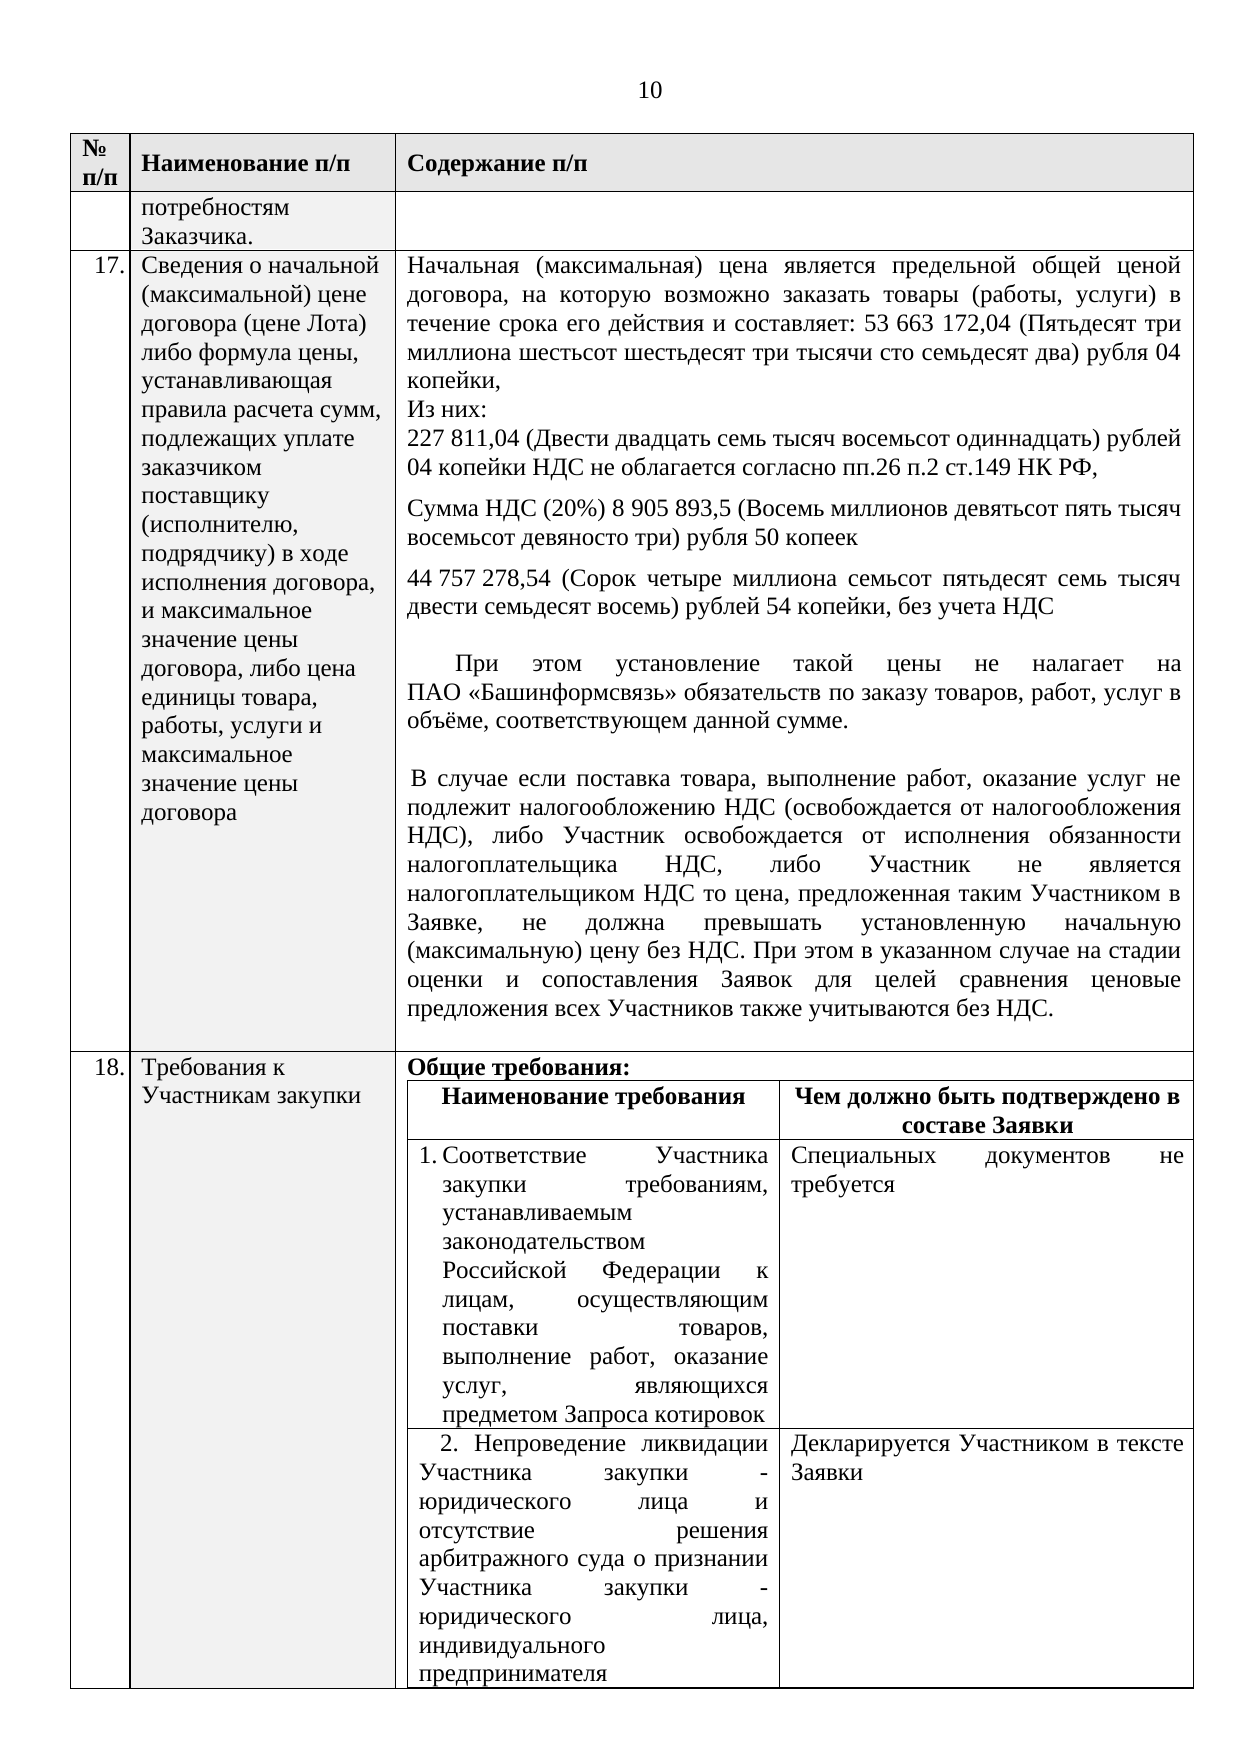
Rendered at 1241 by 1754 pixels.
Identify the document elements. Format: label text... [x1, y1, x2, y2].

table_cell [396, 192, 1193, 249]
table_cell [71, 192, 129, 249]
table_cell Сведения о начальной (максимальной) цене договора (цене Лота) либо формула цены, устанавливающая правила расчета сумм, подлежащих уплате заказчиком поставщику (исполнителю, подрядчику) в ходе исполнения договора, и максимальное значение цены договора, либо цена единицы товара, работы, услуги и максимальное значение цены договора [131, 251, 395, 1051]
table_header Наименование п/п [131, 134, 395, 191]
table_cell [71, 1052, 129, 1688]
table_header № п/п [71, 134, 129, 191]
table_cell [71, 251, 129, 1051]
table_cell Требования к Участникам закупки [131, 1052, 395, 1688]
table_cell Начальная (максимальная) цена является предельной общей ценой договора, на которую возможно заказать товары (работы, услуги) в течение срока его действия и составляет: 53 663 172,04 (Пятьдесят три миллиона шестьсот шестьдесят три тысячи сто семьдесят два) рубля 04 копейки, Из них: 227 811,04 (Двести двадцать семь тысяч восемьсот одиннадцать) рублей 04 копейки НДС не облагается согласно пп.26 п.2 ст.149 НК РФ, Сумма НДС (20%) 8 905 893,5 (Восемь миллионов девятьсот пять тысяч восемьсот девяносто три) рубля 50 копеек 44 757 278,54 (Сорок четыре миллиона семьсот пятьдесят семь тысяч двести семьдесят восемь) рублей 54 копейки, без учета НДС При этом установление такой цены не налагает на ПАО «Башинформсвязь» обязательств по заказу товаров, работ, услуг в объёме, соответствующем данной сумме. В случае если поставка товара, выполнение работ, оказание услуг не подлежит налогообложению НДС (освобождается от налогообложения НДС), либо Участник освобождается от исполнения обязанности налогоплательщика НДС, либо Участник не является налогоплательщиком НДС то цена, предложенная таким Участником в Заявке, не должна превышать установленную начальную (максимальную) цену без НДС. При этом в указанном случае на стадии оценки и сопоставления Заявок для целей сравнения ценовые предложения всех Участников также учитываются без НДС. [396, 251, 1193, 1051]
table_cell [131, 192, 395, 249]
table_header Содержание п/п [396, 134, 1193, 191]
